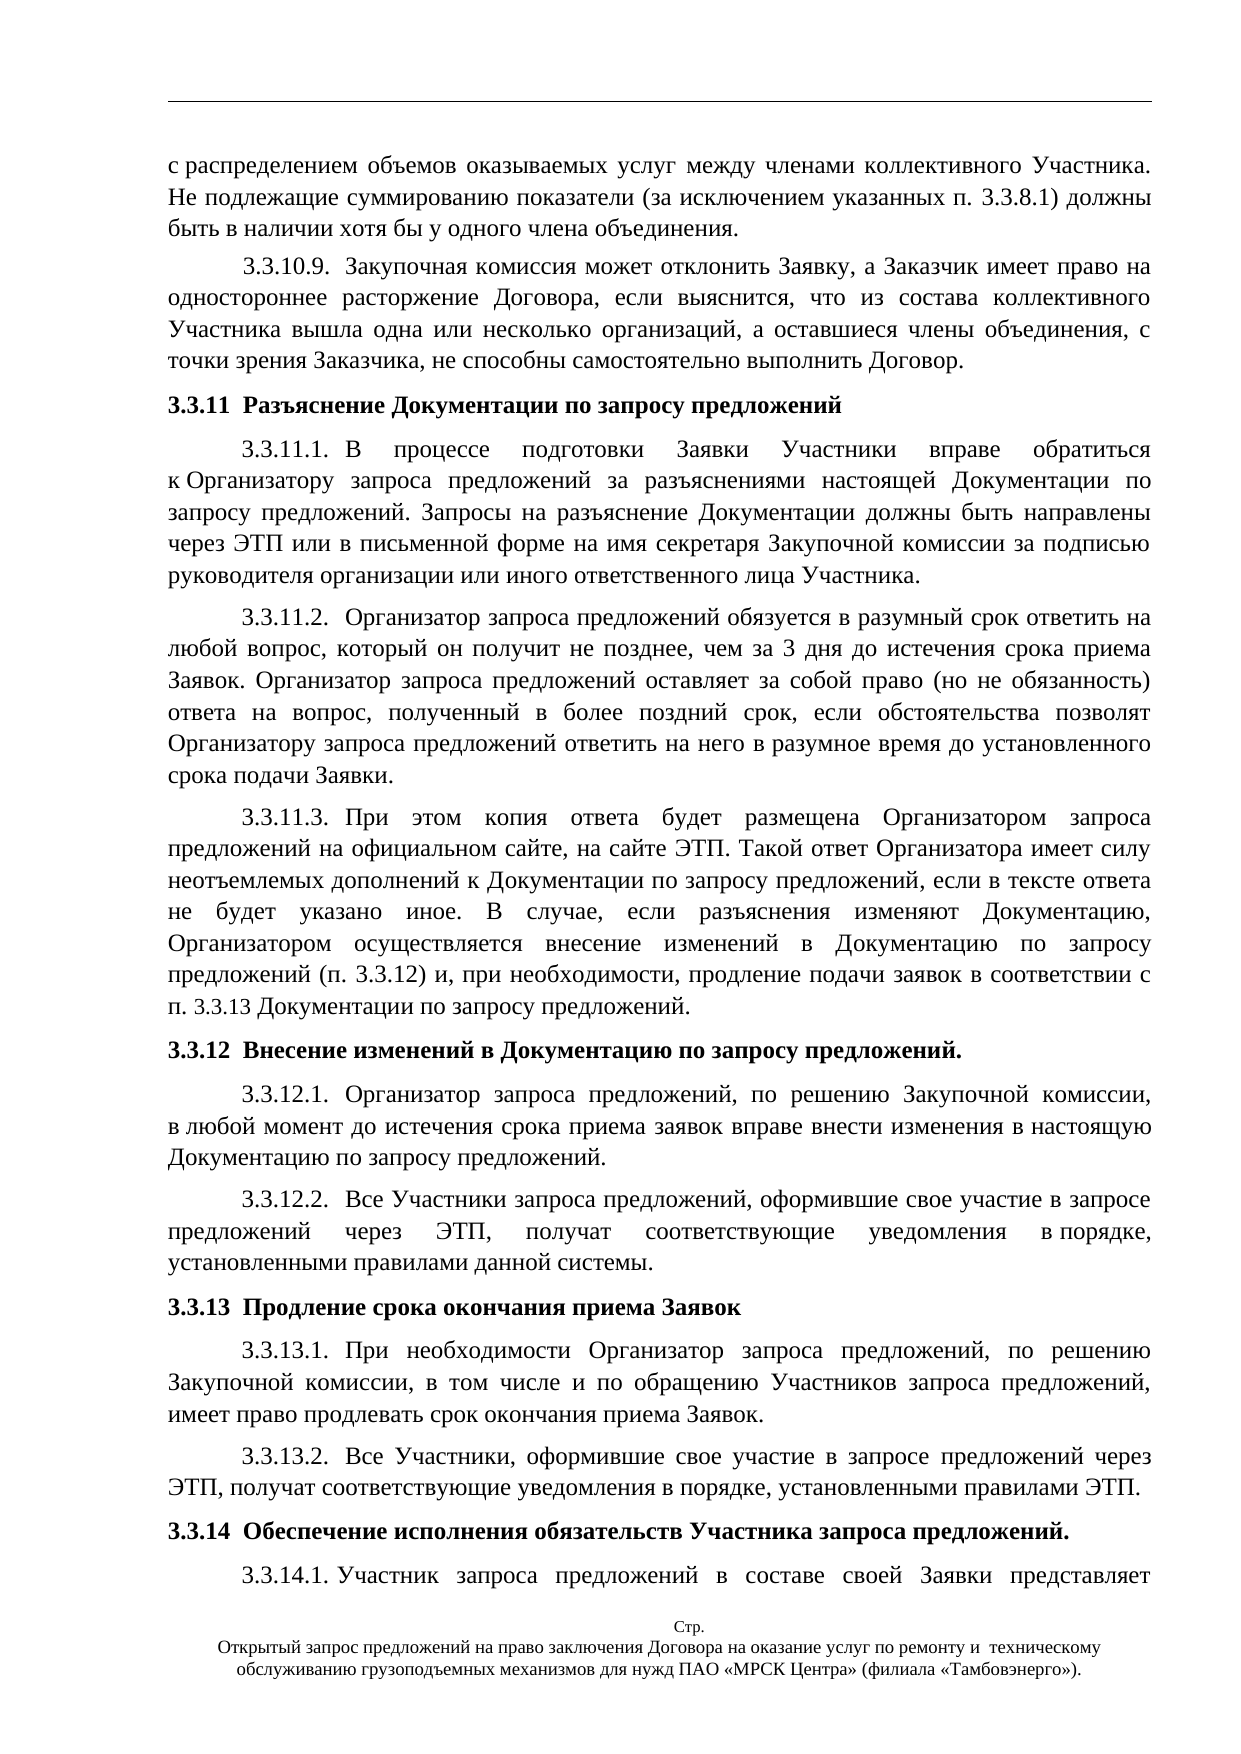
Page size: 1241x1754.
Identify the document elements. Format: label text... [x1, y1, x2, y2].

list В процессе подготовки Заявки Участники вправе обратиться к Организатору запроса предложений за разъяснениями настоящей Документации по запросу предложений. Запросы на разъяснение Документации должны быть направлены через ЭТП или в письменной форме на имя секретаря Закупочной комиссии за подписью руководителя организации или иного ответственного лица Участника. [168, 434, 1152, 589]
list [168, 1560, 1152, 1589]
subtitle Обеспечение исполнения обязательств Участника запроса предложений. [168, 1516, 1152, 1545]
subtitle Продление срока окончания приема Заявок [168, 1292, 1152, 1320]
subtitle Разъяснение Документации по запросу предложений [168, 390, 1152, 418]
list При необходимости Организатор запроса предложений, по решению Закупочной комиссии, в том числе и по обращению Участников запроса предложений, имеет право продлевать срок окончания приема Заявок. [168, 1336, 1152, 1427]
list Организатор запроса предложений обязуется в разумный срок ответить на любой вопрос, который он получит не позднее, чем за 3 дня до истечения срока приема Заявок. Организатор запроса предложений оставляет за собой право (но не обязанность) ответа на вопрос, полученный в более поздний срок, если обстоятельства позволят Организатору запроса предложений ответить на него в разумное время до установленного срока подачи Заявки. [168, 602, 1152, 788]
list При этом копия ответа будет размещена Организатором запроса предложений на официальном сайте, на сайте ЭТП. Такой ответ Организатора имеет силу неотъемлемых дополнений к Документации по запросу предложений, если в тексте ответа не будет указано иное. В случае, если разъяснения изменяют Документацию, Организатором осуществляется внесение изменений в Документацию по запросу предложений (п. 3.3.12) и, при необходимости, продление подачи заявок в соответствии с п. 3.3.13 Документации по запросу предложений. [168, 802, 1152, 1020]
list Все Участники, оформившие свое участие в запросе предложений через ЭТП, получат соответствующие уведомления в порядке, установленными правилами ЭТП. [168, 1441, 1152, 1501]
subtitle Внесение изменений в Документацию по запросу предложений. [168, 1035, 1152, 1064]
list Все Участники запроса предложений, оформившие свое участие в запросе предложений через ЭТП, получат соответствующие уведомления в порядке, установленными правилами данной системы. [168, 1184, 1152, 1276]
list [168, 150, 1152, 242]
list Закупочная комиссия может отклонить Заявку, а Заказчик имеет право на одностороннее расторжение Договора, если выяснится, что из состава коллективного Участника вышла одна или несколько организаций, а оставшиеся члены объединения, с точки зрения Заказчика, не способны самостоятельно выполнить Договор. [168, 251, 1152, 374]
list Организатор запроса предложений, по решению Закупочной комиссии, в любой момент до истечения срока приема заявок вправе внести изменения в настоящую Документацию по запросу предложений. [168, 1079, 1152, 1171]
